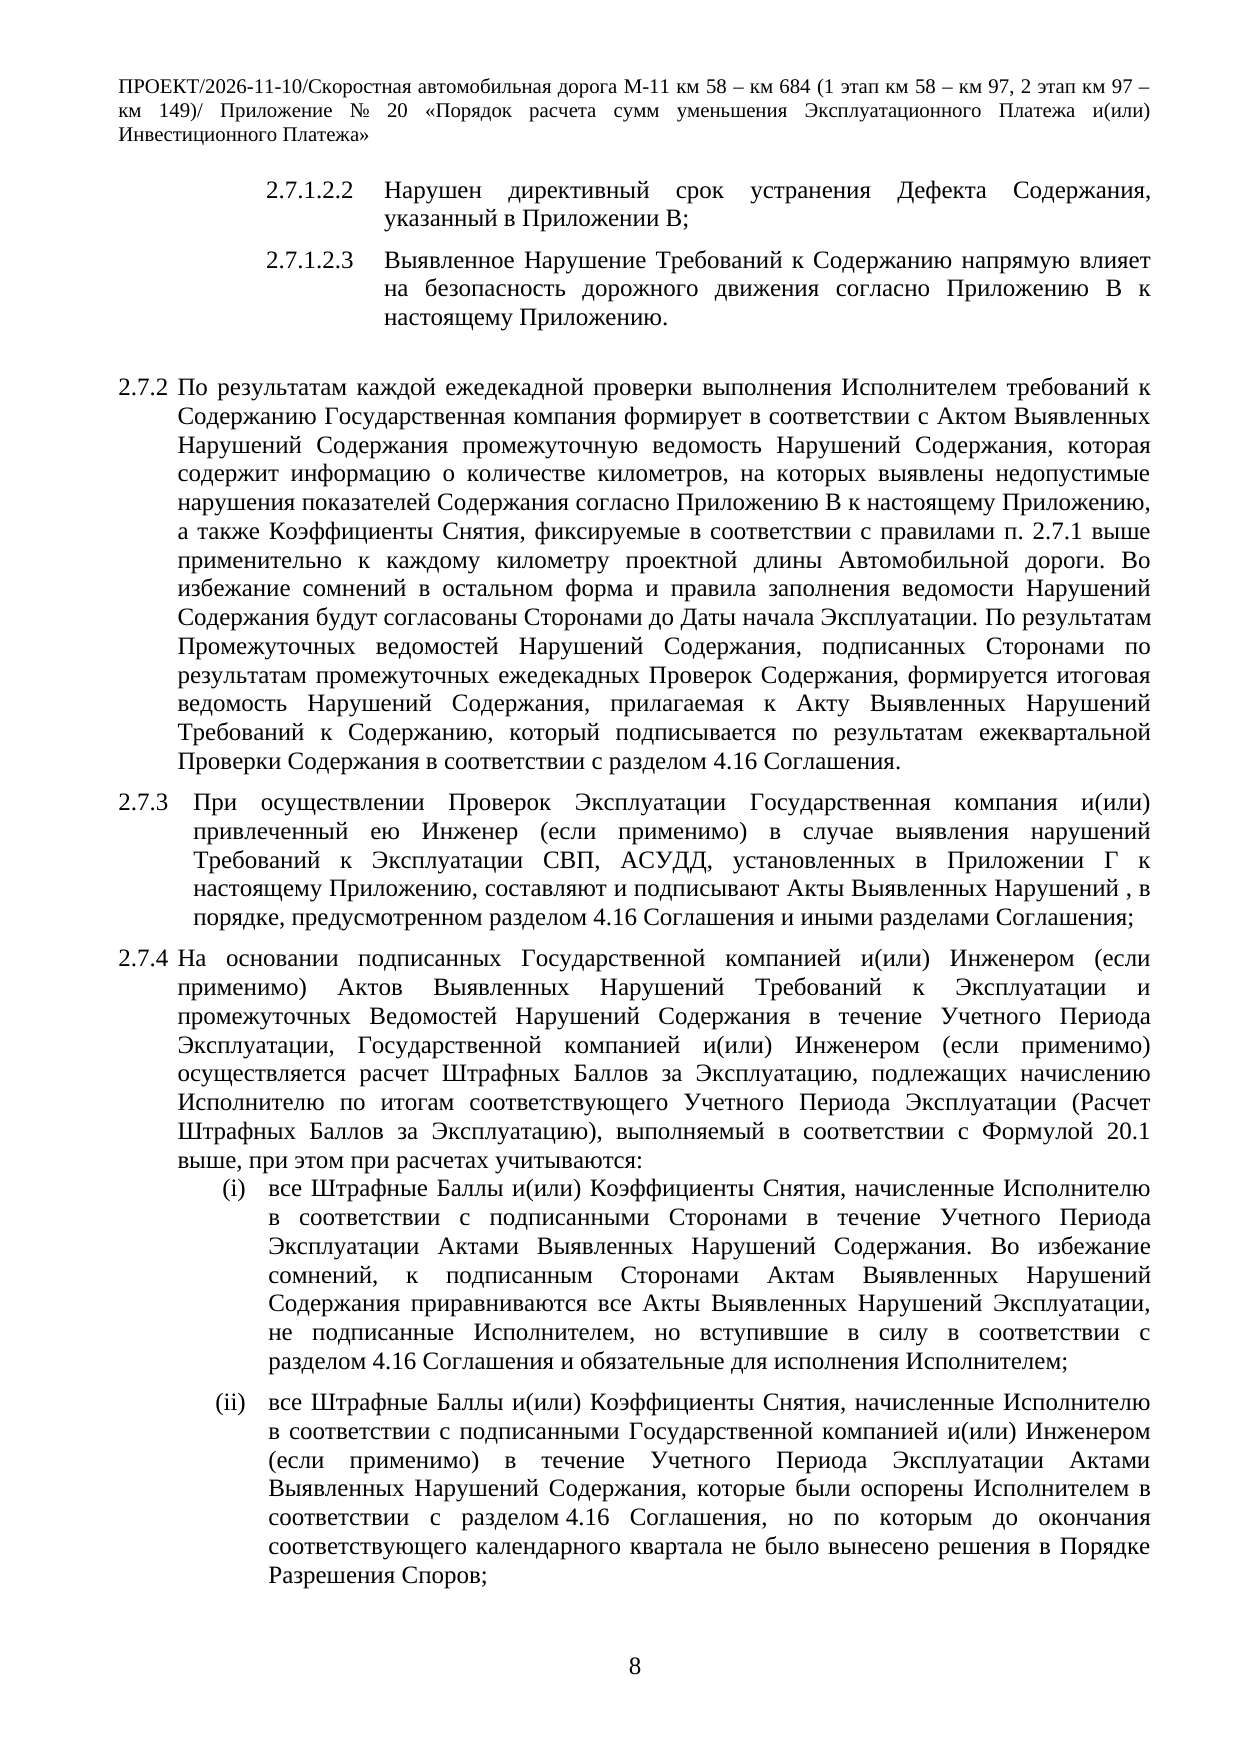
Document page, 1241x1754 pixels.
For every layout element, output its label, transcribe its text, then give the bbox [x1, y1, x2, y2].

list Выявленное Нарушение Требований к Содержанию напрямую влияет на безопасность дорожного движения согласно Приложению В к настоящему Приложению. [266, 245, 1152, 331]
list все Штрафные Баллы и(или) Коэффициенты Снятия, начисленные Исполнителю в соответствии с подписанными Сторонами в течение Учетного Периода Эксплуатации Актами Выявленных Нарушений Содержания. Во избежание сомнений, к подписанным Сторонами Актам Выявленных Нарушений Содержания приравниваются все Акты Выявленных Нарушений Эксплуатации, не подписанные Исполнителем, но вступившие в силу в соответствии с разделом 4.16 Соглашения и обязательные для исполнения Исполнителем; [246, 1173, 1152, 1375]
list все Штрафные Баллы и(или) Коэффициенты Снятия, начисленные Исполнителю в соответствии с подписанными Государственной компанией и(или) Инженером (если применимо) в течение Учетного Периода Эксплуатации Актами Выявленных Нарушений Содержания, которые были оспорены Исполнителем в соответствии с разделом 4.16 Соглашения, но по которым до окончания соответствующего календарного квартала не было вынесено решения в Порядке Разрешения Споров; [246, 1387, 1152, 1588]
list При осуществлении Проверок Эксплуатации Государственная компания и(или) привлеченный ею Инженер (если применимо) в случае выявления нарушений Требований к Эксплуатации СВП, АСУДД, установленных в Приложении Г к настоящему Приложению, составляют и подписывают Акты Выявленных Нарушений , в порядке, предусмотренном разделом 4.16 Соглашения и иными разделами Соглашения; [118, 787, 1152, 931]
list На основании подписанных Государственной компанией и(или) Инженером (если применимо) Актов Выявленных Нарушений Требований к Эксплуатации и промежуточных Ведомостей Нарушений Содержания в течение Учетного Периода Эксплуатации, Государственной компанией и(или) Инженером (если применимо) осуществляется расчет Штрафных Баллов за Эксплуатацию, подлежащих начислению Исполнителю по итогам соответствующего Учетного Периода Эксплуатации (Расчет Штрафных Баллов за Эксплуатацию), выполняемый в соответствии с Формулой 20.1 выше, при этом при расчетах учитываются: [118, 943, 1152, 1173]
list Нарушен директивный срок устранения Дефекта Содержания, указанный в Приложении В; [266, 175, 1152, 232]
list По результатам каждой ежедекадной проверки выполнения Исполнителем требований к Содержанию Государственная компания формирует в соответствии с Актом Выявленных Нарушений Содержания промежуточную ведомость Нарушений Содержания, которая содержит информацию о количестве километров, на которых выявлены недопустимые нарушения показателей Содержания согласно Приложению В к настоящему Приложению, а также Коэффициенты Снятия, фиксируемые в соответствии с правилами п. 2.7.1 выше применительно к каждому километру проектной длины Автомобильной дороги. Во избежание сомнений в остальном форма и правила заполнения ведомости Нарушений Содержания будут согласованы Сторонами до Даты начала Эксплуатации. По результатам Промежуточных ведомостей Нарушений Содержания, подписанных Сторонами по результатам промежуточных ежедекадных Проверок Содержания, формируется итоговая ведомость Нарушений Содержания, прилагаемая к Акту Выявленных Нарушений Требований к Содержанию, который подписывается по результатам ежеквартальной Проверки Содержания в соответствии с разделом 4.16 Соглашения. [118, 372, 1152, 775]
